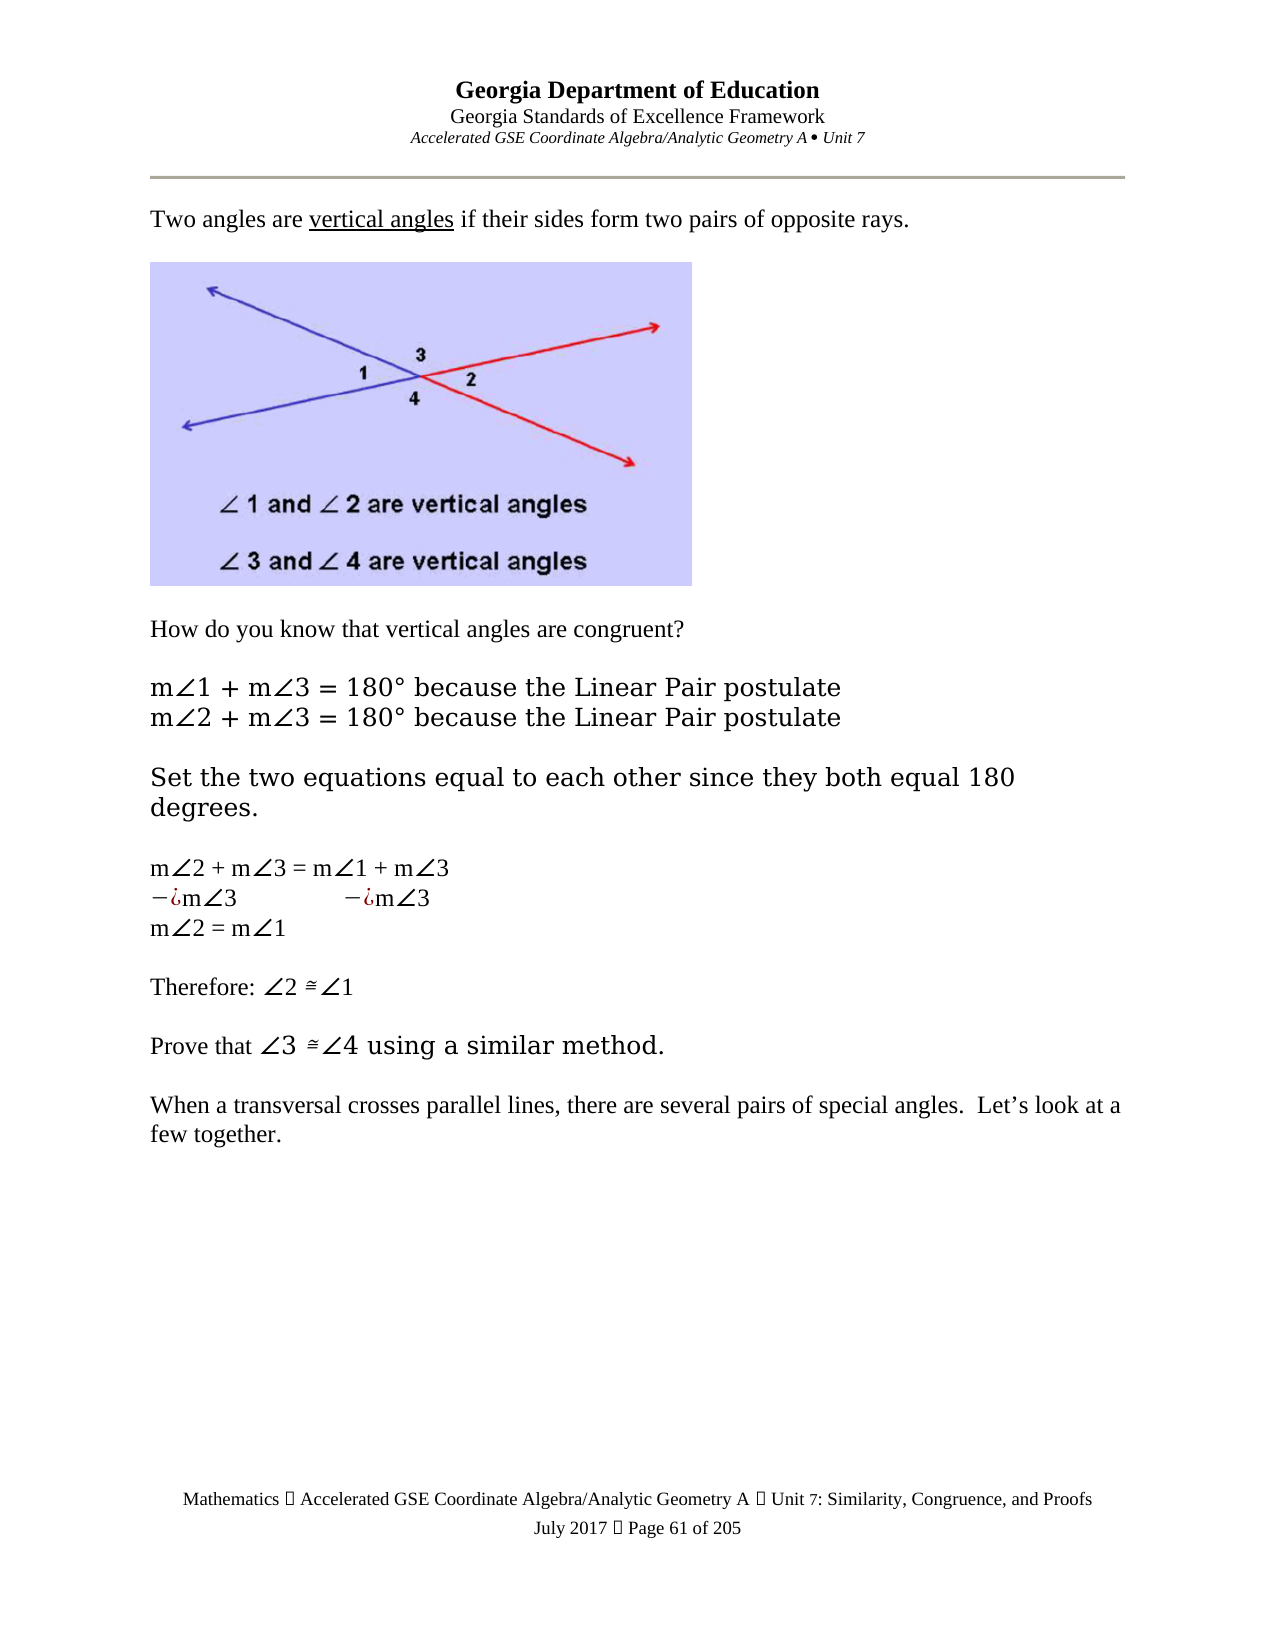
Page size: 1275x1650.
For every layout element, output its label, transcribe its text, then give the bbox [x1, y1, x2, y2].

text Set the two equations equal to each other since they both equal 180 degrees. [150, 761, 1125, 821]
text m∠2 + m∠3 = m∠1 + m∠3 [150, 851, 1125, 882]
text Therefore: ∠2 ∠1 [150, 971, 1125, 1001]
text Two angles are vertical angles if their sides form two pairs of opposite rays. [150, 204, 1125, 233]
text m∠3 m∠3 [150, 882, 1125, 912]
text How do you know that vertical angles are congruent? [150, 614, 1125, 643]
text When a transversal crosses parallel lines, there are several pairs of special angles. Let’s look at a few together. [150, 1090, 1125, 1147]
text Prove that ∠3 ∠4 using a similar method. [150, 1030, 1125, 1060]
text m∠2 + m∠3 = 180° because the Linear Pair postulate [150, 701, 1125, 731]
text m∠1 + m∠3 = 180° because the Linear Pair postulate [150, 671, 1125, 701]
picture [150, 262, 693, 586]
text m∠2 = m∠1 [150, 912, 1125, 942]
